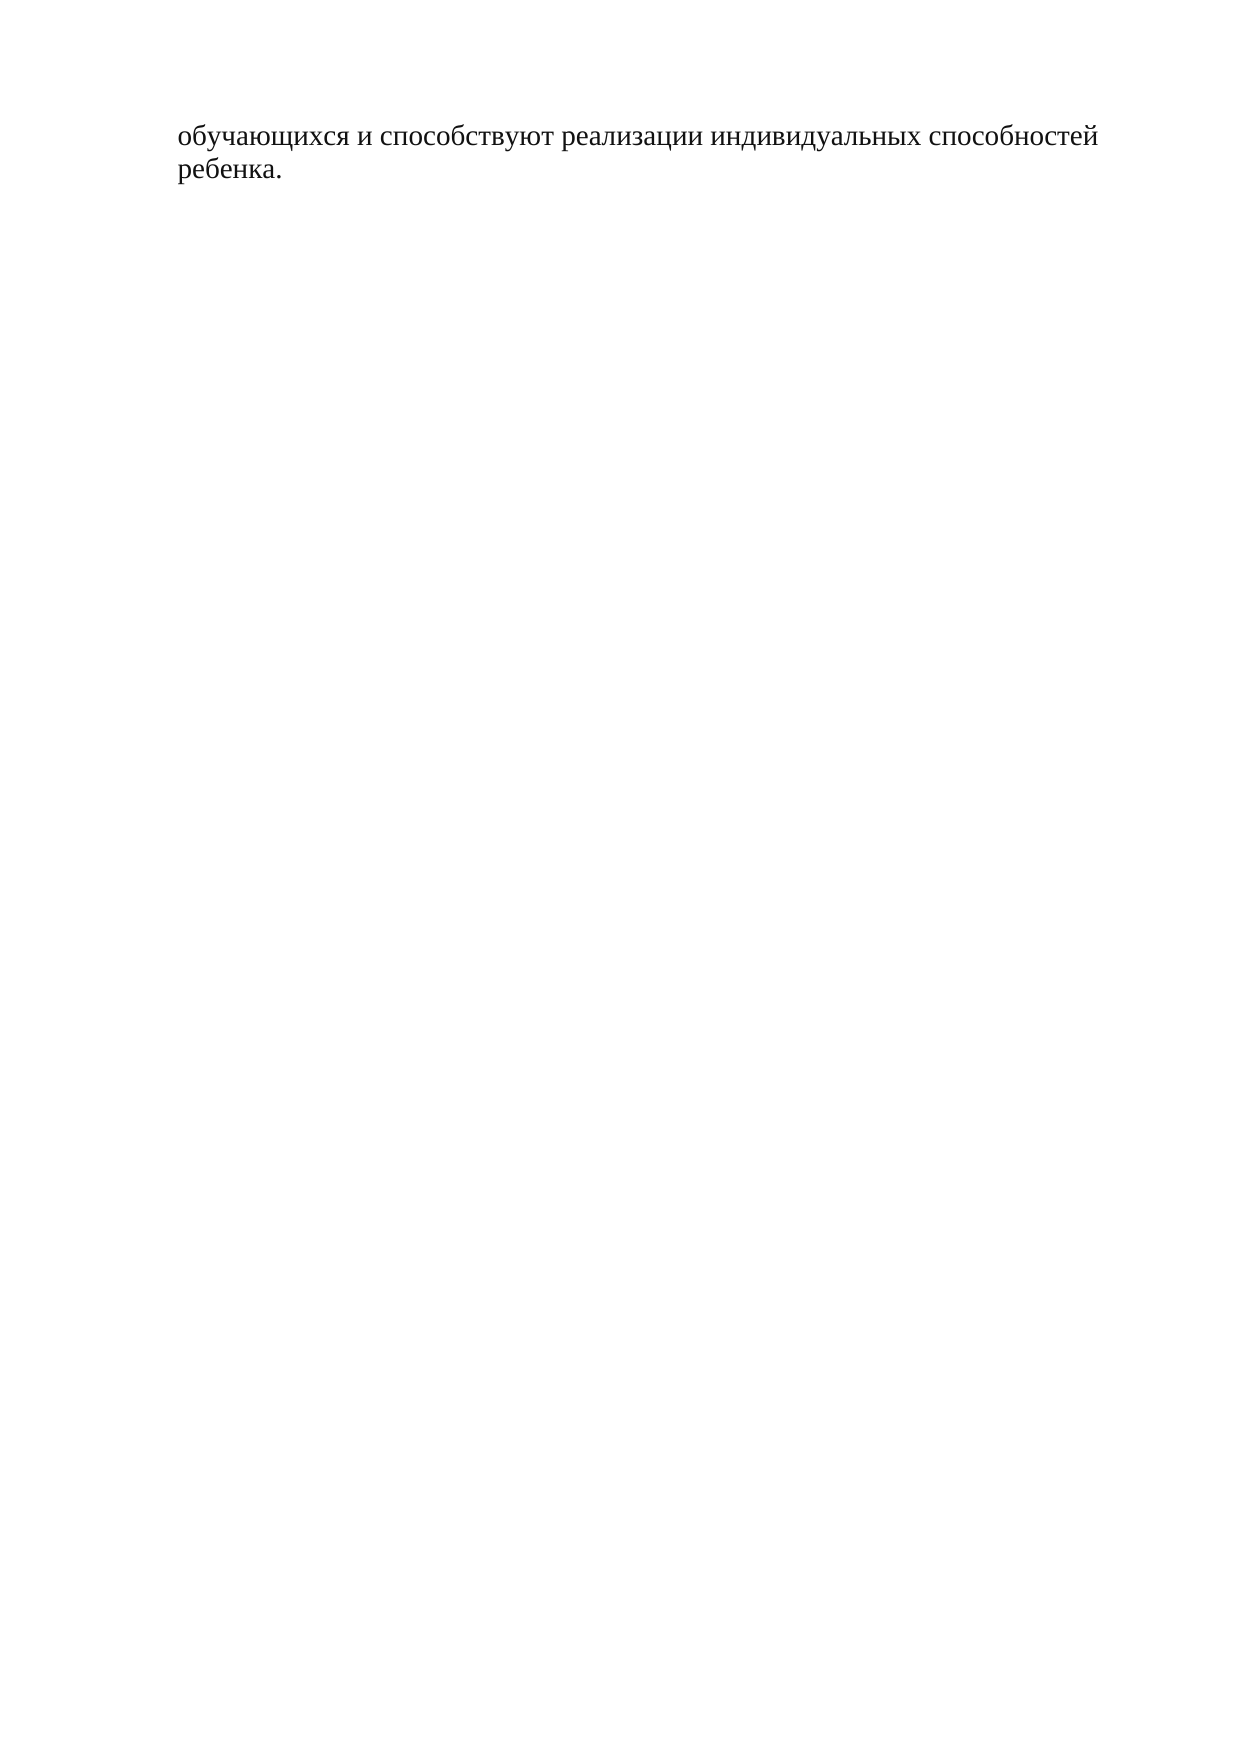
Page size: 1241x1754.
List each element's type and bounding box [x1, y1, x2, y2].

text [177, 118, 1152, 185]
